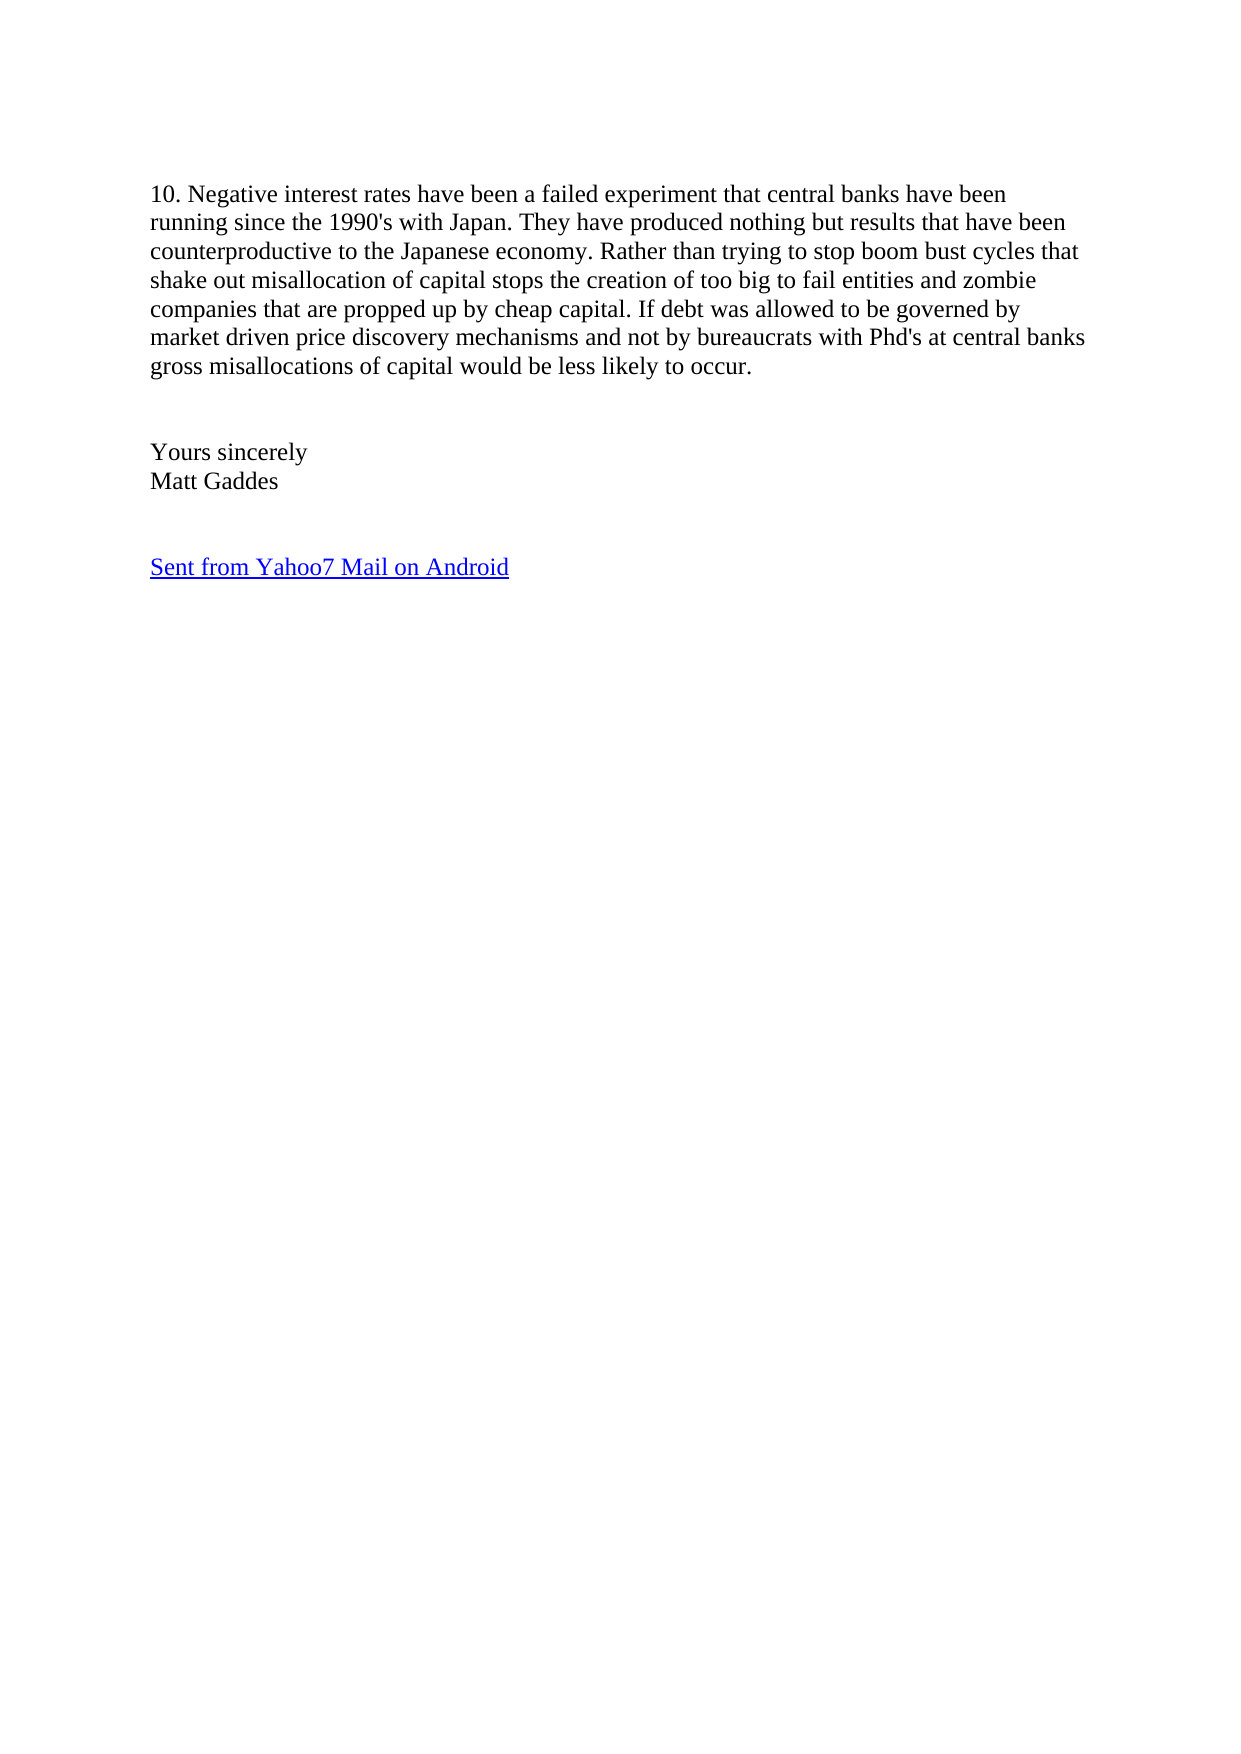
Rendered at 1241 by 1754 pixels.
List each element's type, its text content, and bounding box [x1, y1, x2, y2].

text Sent from Yahoo7 Mail on Android [150, 552, 1090, 581]
text Matt Gaddes [150, 466, 1090, 495]
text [150, 150, 1090, 380]
text Yours sincerely [150, 409, 1090, 466]
